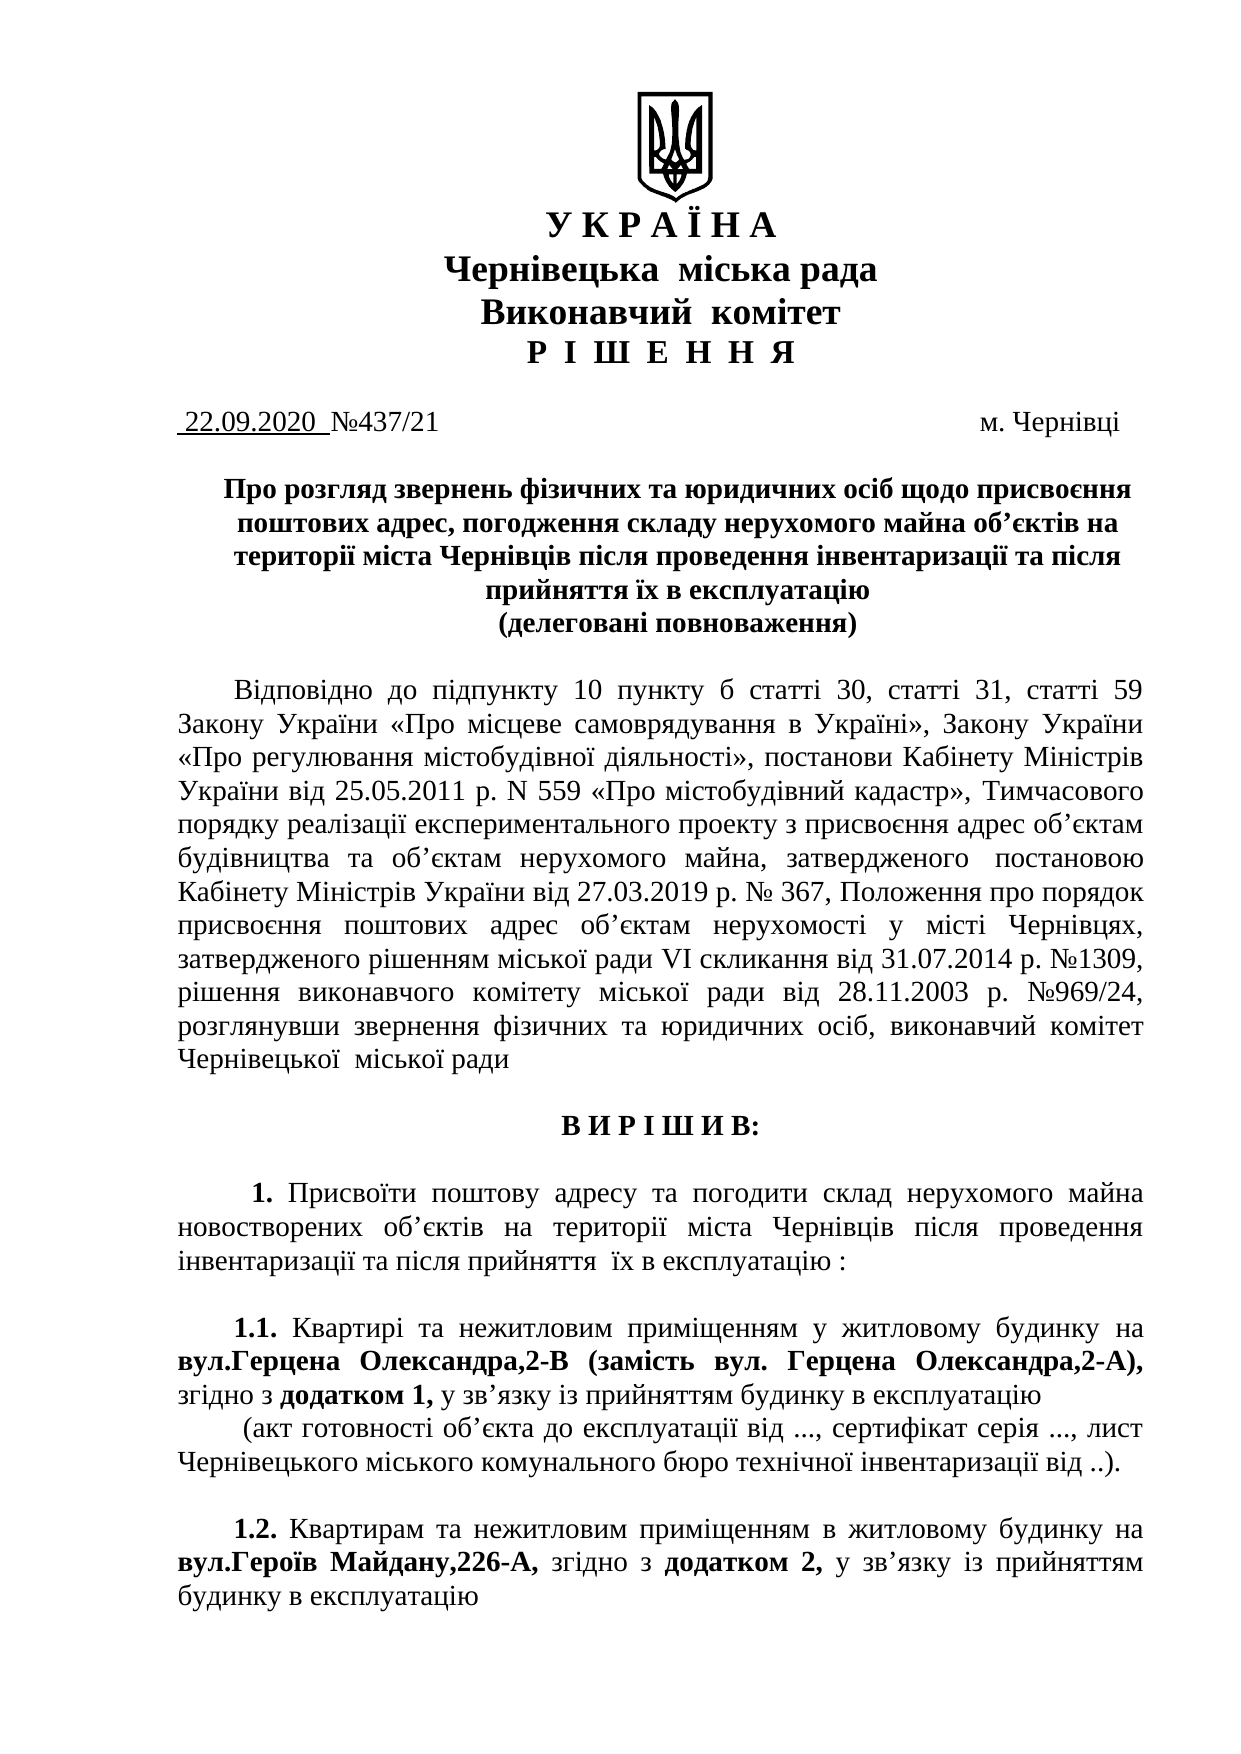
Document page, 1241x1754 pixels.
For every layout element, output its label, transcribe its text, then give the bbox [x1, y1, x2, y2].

text Відповідно до підпункту 10 пункту б статті 30, статті 31, статті 59 Закону України «Про місцеве самоврядування в Україні», Закону України «Про регулювання містобудівної діяльності», постанови Кабінету Міністрів України від 25.05.2011 р. N 559 «Про містобудівний кадастр», Тимчасового порядку реалізації експериментального проекту з присвоєння адрес об’єктам будівництва та об’єктам нерухомого майна, затвердженого постановою Кабінету Міністрів України від 27.03.2019 р. № 367, Положення про порядок присвоєння поштових адрес об’єктам нерухомості у місті Чернівцях, затвердженого рішенням міської ради VІ скликання від 31.07.2014 р. №1309, рішення виконавчого комітету міської ради від 28.11.2003 р. №969/24, розглянувши звернення фізичних та юридичних осіб, виконавчий комітет Чернівецької міської ради [177, 840, 1144, 1075]
text 22.09.2020 №437/21 м. Чернівці [177, 404, 1144, 438]
subtitle Виконавчий комітет [177, 289, 1144, 332]
text (акт готовності об’єкта до експлуатації від ..., сертифікат серія ..., лист Чернівецького міського комунального бюро технічної інвентаризації від ..). [177, 1410, 1144, 1477]
text У К Р А Ї Н А [177, 203, 1144, 246]
text 1.2. Квартирам та нежитловим приміщенням в житловому будинку на вул.Героїв Майдану,226-А, згідно з додатком 2, у зв’язку із прийняттям будинку в експлуатацію [177, 1511, 1144, 1612]
text 1.1. Квартирі та нежитловим приміщенням у житловому будинку на вул.Герцена Олександра,2-В (замість вул. Герцена Олександра,2-А), згідно з додатком 1, у зв’язку із прийняттям будинку в експлуатацію [177, 1310, 1144, 1410]
text Чернівецька міська рада [177, 246, 1144, 289]
text 1. Присвоїти поштову адресу та погодити склад нерухомого майна новостворених об’єктів на території міста Чернівців після проведення інвентаризації та після прийняття їх в експлуатацію : [177, 1176, 1144, 1276]
table_header Про розгляд звернень фізичних та юридичних осіб щодо присвоєння поштових адрес, погодження складу нерухомого майна об’єктів на території міста Чернівців після проведення інвентаризації та після прийняття їх в експлуатацію (делеговані повноваження) [177, 438, 1178, 639]
subtitle Р І Ш Е Н Н Я [177, 332, 1144, 371]
text В И Р І Ш И В: [177, 1108, 1144, 1142]
text Відповідно до підпункту 10 пункту б статті 30, статті 31, статті 59 Закону України «Про місцеве самоврядування в Україні», Закону України «Про регулювання містобудівної діяльності», постанови Кабінету Міністрів України від 25.05.2011 р. N 559 «Про містобудівний кадастр», Тимчасового порядку реалізації експериментального проекту з присвоєння адрес об’єктам будівництва та об’єктам нерухомого майна, затвердженого постановою Кабінету Міністрів України від 27.03.2019 р. № 367, Положення про порядок присвоєння поштових адрес об’єктам нерухомості у місті Чернівцях, затвердженого рішенням міської ради VІ скликання від 31.07.2014 р. №1309, рішення виконавчого комітету міської ради від 28.11.2003 р. №969/24, розглянувши звернення фізичних та юридичних осіб, виконавчий комітет Чернівецької міської ради [177, 672, 1144, 807]
